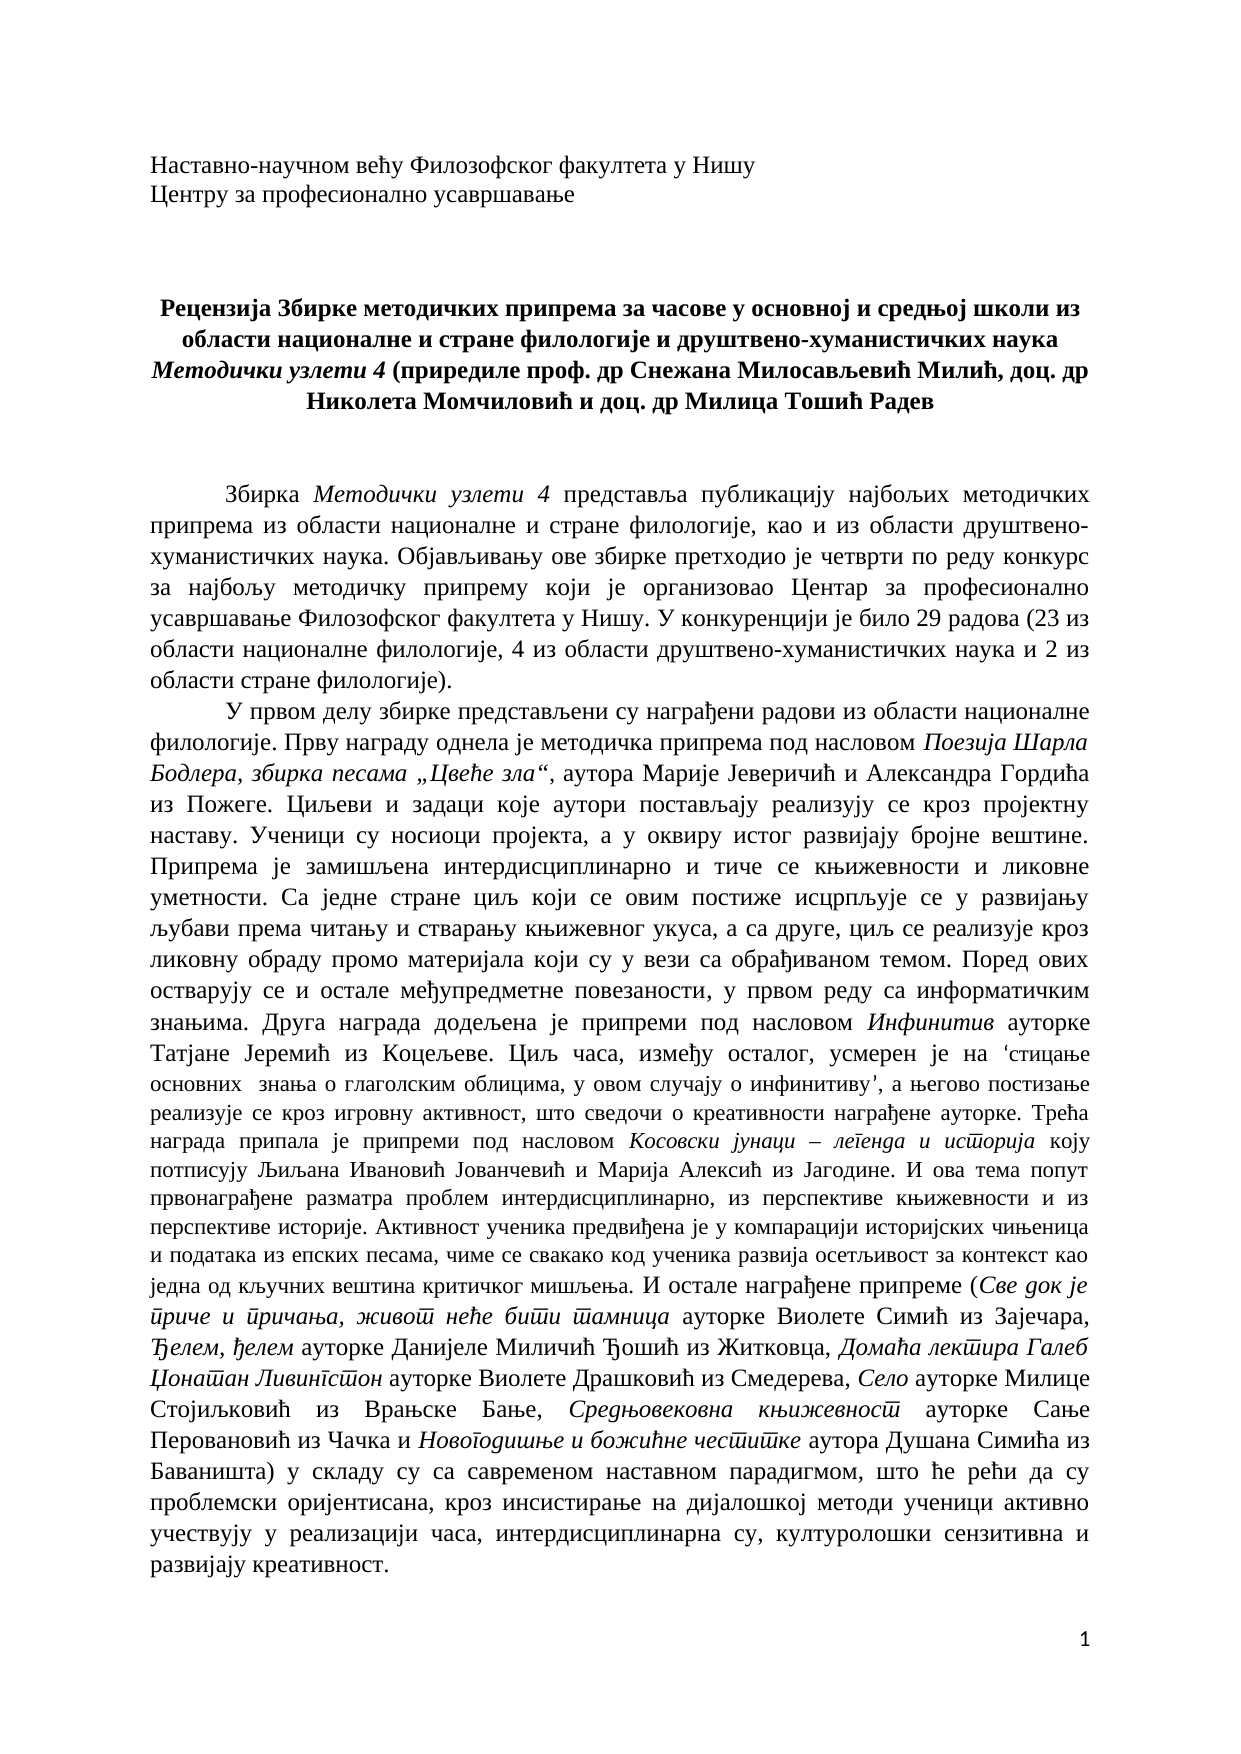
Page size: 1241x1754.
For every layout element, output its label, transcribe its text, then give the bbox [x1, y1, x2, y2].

text У првом делу збирке представљени су награђени радови из области националне филологије. Прву награду однела је методичка припрема под насловом Поезија Шарла Бодлера, збирка песама „Цвеће зла“, аутора Марије Јеверичић и Александра Гордића из Пожеге. Циљеви и задаци које аутори постављају реализују се кроз пројектну наставу. Ученици су носиоци пројекта, а у оквиру истог развијају бројне вештине. Припрема је замишљена интердисциплинарно и тиче се књижевности и ликовне уметности. Са једне стране циљ који се овим постиже исцрпљује се у развијању љубави према читању и стварању књижевног укуса, а са друге, циљ се реализује кроз ликовну обраду промо материјала који су у вези са обрађиваном темом. Поред ових остварују се и остале међупредметне повезаности, у првом реду са информатичким знањима. Друга награда додељена је припреми под насловом Инфинитив ауторке Татјане Јеремић из Коцељеве. Циљ часа, између осталог, усмерен је на ‘стицање основних знања о глаголским облицима, у овом случају о инфинитиву’, а његово постизање реализује се кроз игровну активност, што сведочи о креативности награђене ауторке. Трећа награда припала је припреми под насловом Косовски јунаци – легенда и историја коју потписују Љиљана Ивановић Јованчевић и Марија Алексић из Јагодине. И ова тема попут првонаграђене разматра проблем интердисциплинарно, из перспективе књижевности и из перспективе историје. Активност ученика предвиђена је у компарацији историјских чињеница и података из епских песама, чиме се свакако код ученика развија осетљивост за контекст као једна од кључних вештина критичког мишљења. И остале награђене припреме (Све док је приче и причања, живот неће бити тамница ауторке Виолете Симић из Зајечара, Ђелем, ђелем ауторке Данијеле Миличић Ђошић из Житковца, Домаћа лектира Галеб Џонатан Ливингстон ауторке Виолете Драшковић из Смедерева, Село ауторке Милице Стојиљковић из Врањске Бање, Средњовековна књижевност ауторке Сање Перовановић из Чачка и Новогодишње и божићне честитке аутора Душана Симића из Баваништа) у складу су са савременом наставном парадигмом, што ће рећи да су проблемски оријентисана, кроз инсистирање на дијалошкој методи ученици активно учествују у реализацији часа, интердисциплинарна су, културолошки сензитивна и развијају креативност. [150, 696, 1090, 1578]
text Рецензија Збирке методичких припрема за часове у основној и средњој школи из области националне и стране филологије и друштвено-хуманистичких наука Методички узлети 4 (приредиле проф. др Снежана Милосављевић Милић, доц. др Николета Момчиловић и доц. др Милица Тошић Радев [150, 293, 1090, 414]
text Наставно-научном већу Филозофског факултета у Нишу [150, 150, 1090, 179]
text Збирка Методички узлети 4 представља публикацију најбољих методичких припрема из области националне и стране филологије, као и из области друштвено-хуманистичких наука. Објављивању ове збирке претходио је четврти по реду конкурс за најбољу методичку припрему који је организовао Центар за професионално усавршавање Филозофског факултета у Нишу. У конкуренцији је било 29 радова (23 из области националне филологије, 4 из области друштвено-хуманистичких наука и 2 из области стране филологије). [150, 479, 1090, 694]
text Центру за професионално усавршавање [150, 179, 1090, 207]
